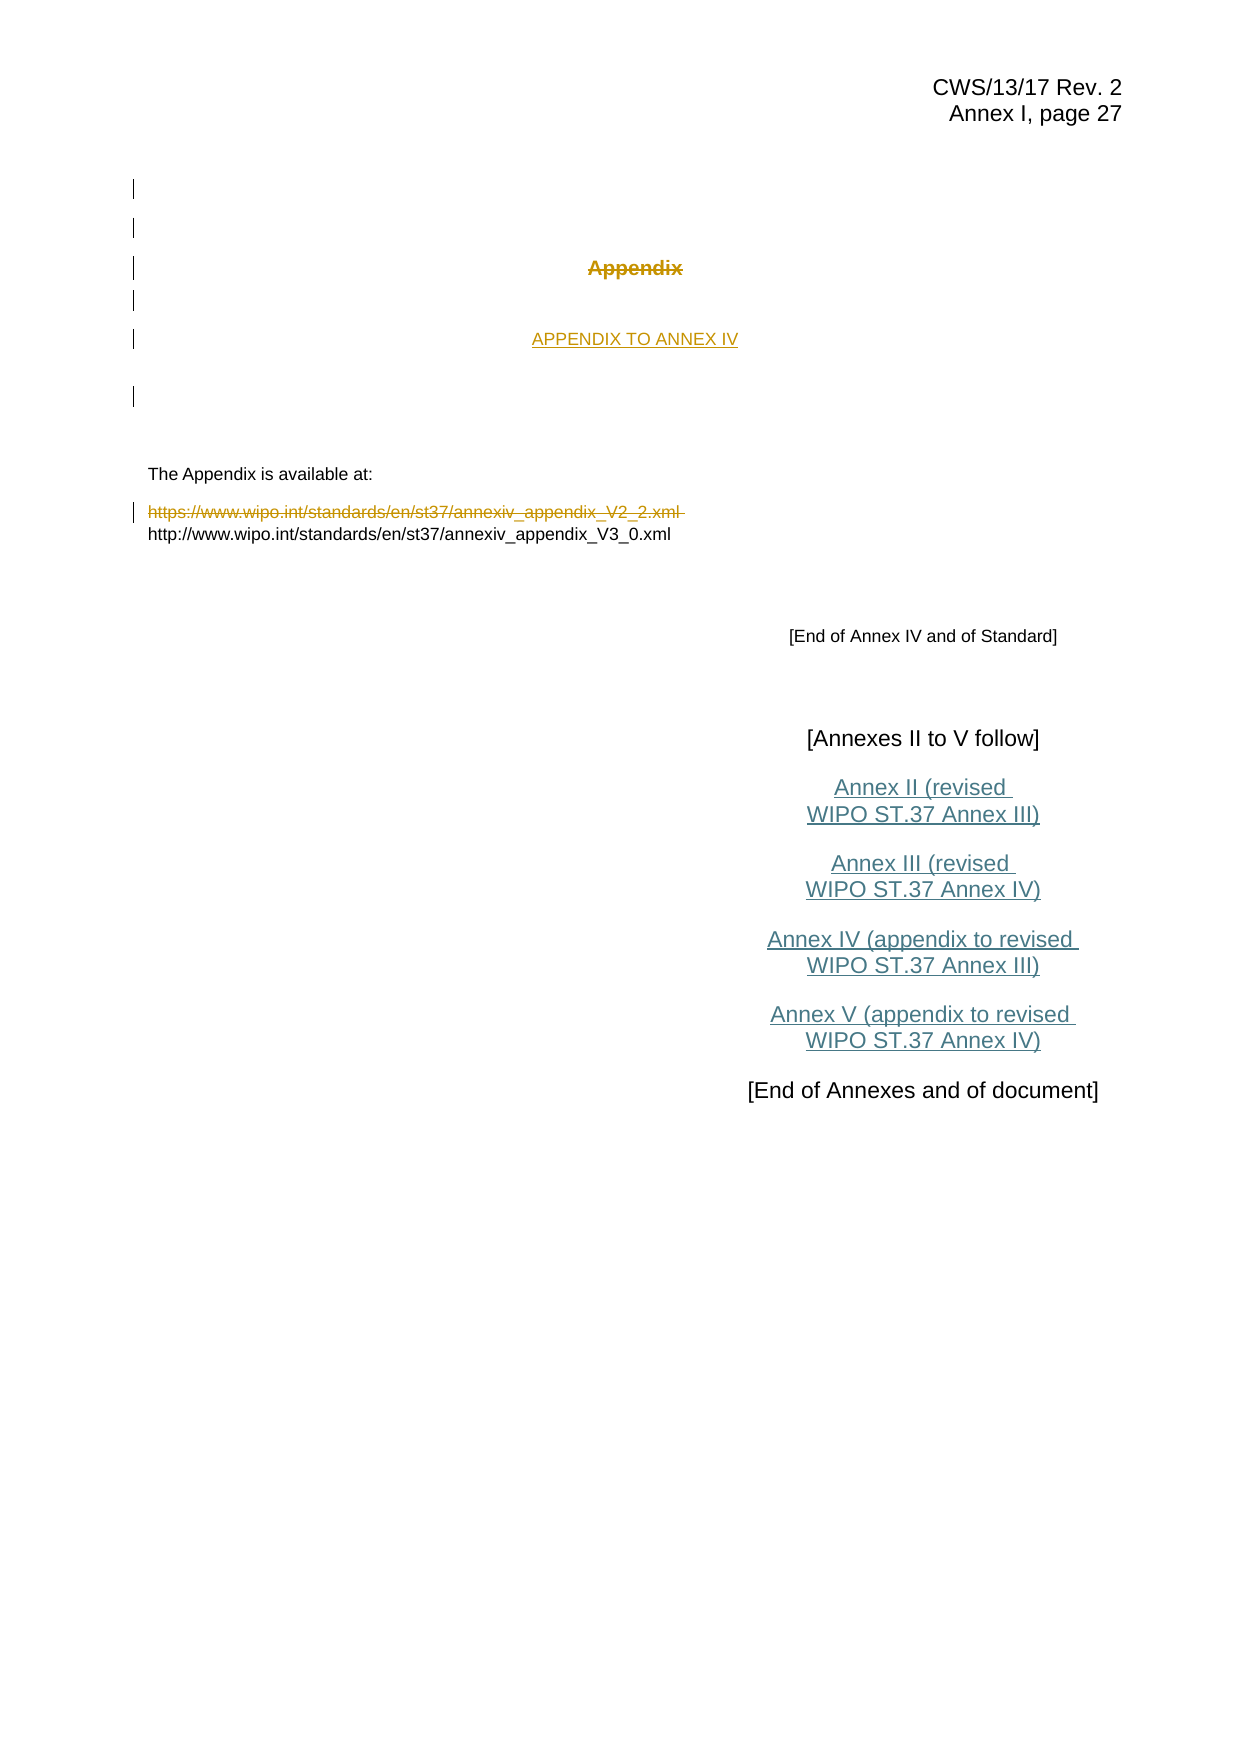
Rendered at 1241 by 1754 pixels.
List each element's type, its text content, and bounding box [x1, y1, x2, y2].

list Annex II (revised WIPO ST.37 Annex III) [724, 774, 1122, 827]
list Annex IV (appendix to revised WIPO ST.37 Annex III) [724, 926, 1122, 978]
list [Annexes II to V follow] [724, 725, 1122, 751]
list Annex V (appendix to revised WIPO ST.37 Annex IV) [724, 1001, 1122, 1054]
text The Appendix is available at: [148, 463, 1122, 484]
list [End of Annexes and of document] [724, 1077, 1122, 1103]
list [End of Annex IV and of Standard] [724, 626, 1122, 646]
list Annex III (revised WIPO ST.37 Annex IV) [724, 850, 1122, 903]
text http://www.wipo.int/standards/en/st37/annexiv_appendix_V3_0.xml [148, 502, 1122, 544]
